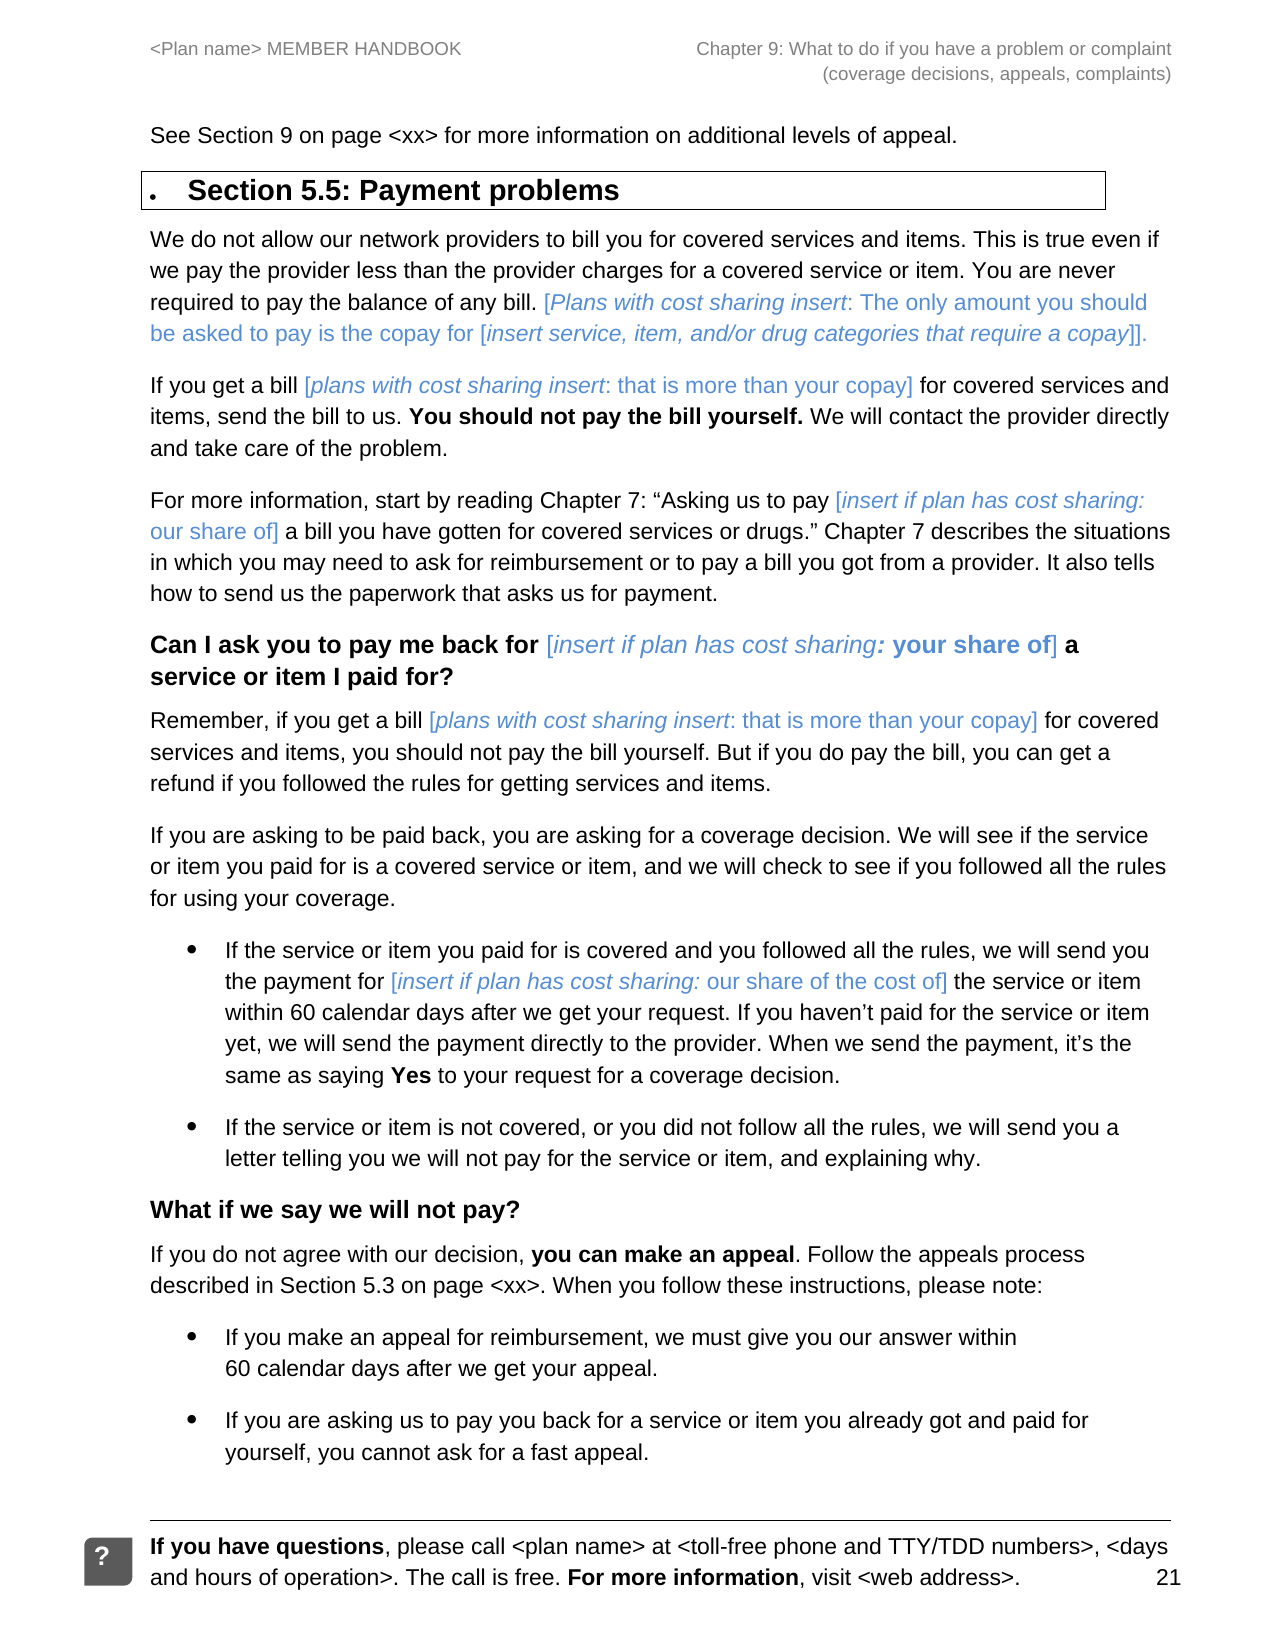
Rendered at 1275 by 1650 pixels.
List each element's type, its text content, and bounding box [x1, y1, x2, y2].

list If you make an appeal for reimbursement, we must give you our answer within 60 calendar days after we get your appeal. [187, 1321, 1171, 1383]
text If you are asking to be paid back, you are asking for a coverage decision. We will see if the service or item you paid for is a covered service or item, and we will check to see if you followed all the rules for using your coverage. [150, 818, 1171, 912]
text Remember, if you get a bill [plans with cost sharing insert: that is more than your copay] for covered services and items, you should not pay the bill yourself. But if you do pay the bill, you can get a refund if you followed the rules for getting services and items. [150, 704, 1171, 798]
subtitle Section 5.5: Payment problems [142, 172, 1105, 209]
text We do not allow our network providers to bill you for covered services and items. This is true even if we pay the provider less than the provider charges for a covered service or item. You are never required to pay the balance of any bill. [Plans with cost sharing insert: The only amount you should be asked to pay is the copay for [insert service, item, and/or drug categories that require a copay]]. [150, 223, 1171, 348]
text If you do not agree with our decision, you can make an appeal. Follow the appeals process described in Section 5.3 on page <xx>. When you follow these instructions, please note: [150, 1237, 1171, 1300]
subtitle What if we say we will not pay? [150, 1193, 1096, 1225]
text For more information, start by reading Chapter 7: “Asking us to pay [insert if plan has cost sharing: our share of] a bill you have gotten for covered services or drugs.” Chapter 7 describes the situations in which you may need to ask for reimbursement or to pay a bill you got from a provider. It also tells how to send us the paperwork that asks us for payment. [150, 483, 1171, 608]
text If you get a bill [plans with cost sharing insert: that is more than your copay] for covered services and items, send the bill to us. You should not pay the bill yourself. We will contact the provider directly and take care of the problem. [150, 368, 1171, 462]
subtitle Can I ask you to pay me back for [insert if plan has cost sharing: your share of] a service or item I paid for? [150, 629, 1096, 691]
text See Section 9 on page <xx> for more information on additional levels of appeal. [150, 118, 1171, 150]
list If you are asking us to pay you back for a service or item you already got and paid for yourself, you cannot ask for a fast appeal. [187, 1404, 1171, 1466]
list If the service or item you paid for is covered and you followed all the rules, we will send you the payment for [insert if plan has cost sharing: our share of the cost of] the service or item within 60 calendar days after we get your request. If you haven’t paid for the service or item yet, we will send the payment directly to the provider. When we send the payment, it’s the same as saying Yes to your request for a coverage decision. [187, 933, 1171, 1089]
list If the service or item is not covered, or you did not follow all the rules, we will send you a letter telling you we will not pay for the service or item, and explaining why. [187, 1110, 1171, 1173]
